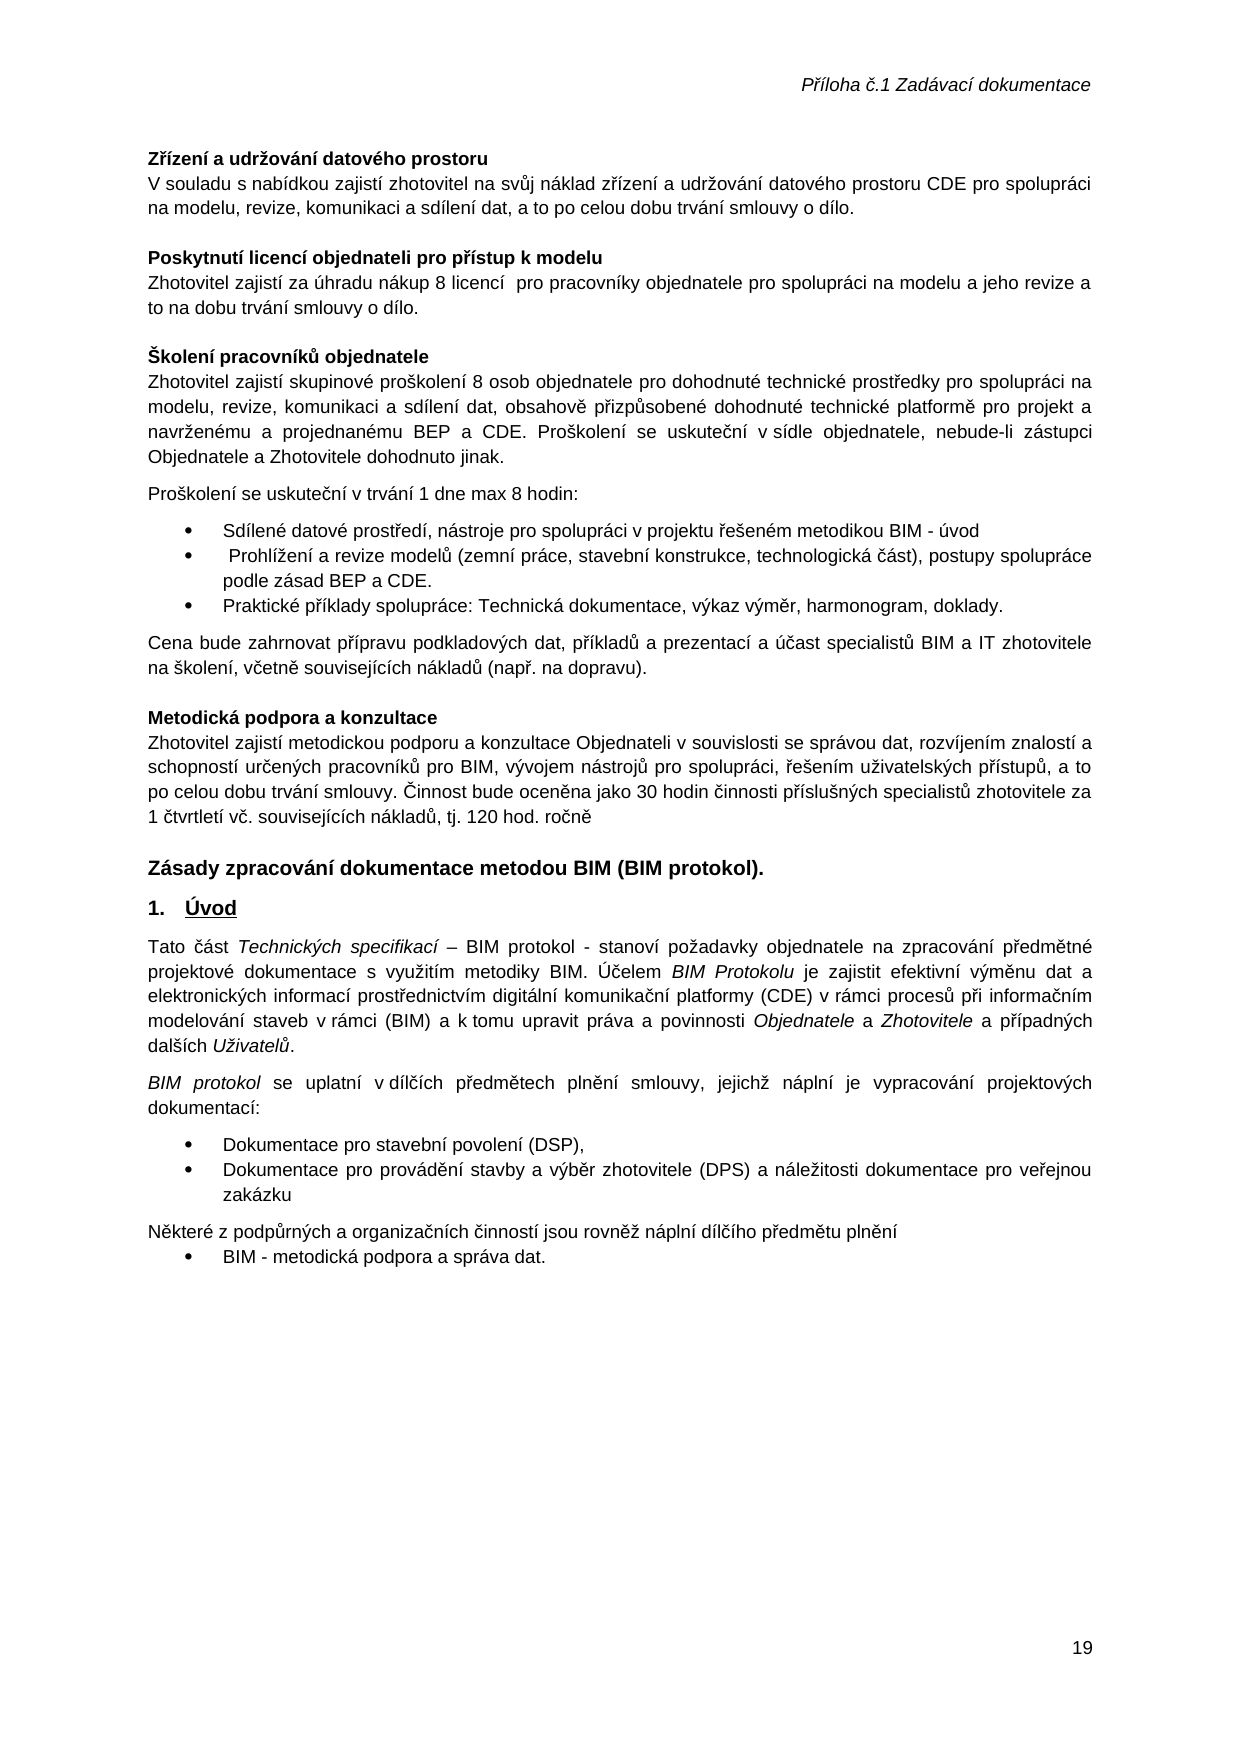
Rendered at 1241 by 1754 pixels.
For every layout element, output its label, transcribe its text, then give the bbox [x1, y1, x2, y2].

text Proškolení se uskuteční v trvání 1 dne max 8 hodin: [148, 483, 1093, 504]
text Některé z podpůrných a organizačních činností jsou rovněž náplní dílčího předmětu plnění [148, 1221, 1093, 1243]
text Zřízení a udržování datového prostoru [148, 148, 1093, 169]
text Zhotovitel zajistí skupinové proškolení 8 osob objednatele pro dohodnuté technické prostředky pro spolupráci na modelu, revize, komunikaci a sdílení dat, obsahově přizpůsobené dohodnuté technické platformě pro projekt a navrženému a projednanému BEP a CDE. Proškolení se uskuteční v sídle objednatele, nebude-li zástupci Objednatele a Zhotovitele dohodnuto jinak. [148, 371, 1093, 467]
list Dokumentace pro stavební povolení (DSP), [185, 1134, 1093, 1156]
list Praktické příklady spolupráce: Technická dokumentace, výkaz výměr, harmonogram, doklady. [185, 595, 1093, 616]
text V souladu s nabídkou zajistí zhotovitel na svůj náklad zřízení a udržování datového prostoru CDE pro spolupráci na modelu, revize, komunikaci a sdílení dat, a to po celou dobu trvání smlouvy o dílo. [148, 172, 1093, 219]
text Tato část Technických specifikací – BIM protokol - stanoví požadavky objednatele na zpracování předmětné projektové dokumentace s využitím metodiky BIM. Účelem BIM Protokolu je zajistit efektivní výměnu dat a elektronických informací prostřednictvím digitální komunikační platformy (CDE) v rámci procesů při informačním modelování staveb v rámci (BIM) a k tomu upravit práva a povinnosti Objednatele a Zhotovitele a případných dalších Uživatelů. [148, 936, 1093, 1056]
list Dokumentace pro provádění stavby a výběr zhotovitele (DPS) a náležitosti dokumentace pro veřejnou zakázku [185, 1159, 1093, 1206]
text BIM protokol se uplatní v dílčích předmětech plnění smlouvy, jejichž náplní je vypracování projektových dokumentací: [148, 1072, 1093, 1118]
list Prohlížení a revize modelů (zemní práce, stavební konstrukce, technologická část), postupy spolupráce podle zásad BEP a CDE. [185, 545, 1093, 591]
text Zhotovitel zajistí metodickou podporu a konzultace Objednateli v souvislosti se správou dat, rozvíjením znalostí a schopností určených pracovníků pro BIM, vývojem nástrojů pro spolupráci, řešením uživatelských přístupů, a to po celou dobu trvání smlouvy. Činnost bude oceněna jako 30 hodin činnosti příslušných specialistů zhotovitele za 1 čtvrtletí vč. souvisejících nákladů, tj. 120 hod. ročně [148, 731, 1093, 827]
subtitle Úvod [148, 896, 1093, 919]
subtitle Zásady zpracování dokumentace metodou BIM (BIM protokol). [148, 856, 1093, 879]
text Zhotovitel zajistí za úhradu nákup 8 licencí pro pracovníky objednatele pro spolupráci na modelu a jeho revize a to na dobu trvání smlouvy o dílo. [148, 272, 1093, 318]
text Poskytnutí licencí objednateli pro přístup k modelu [148, 247, 1093, 268]
text Metodická podpora a konzultace [148, 707, 1093, 728]
list BIM - metodická podpora a správa dat. [185, 1246, 1093, 1268]
text Cena bude zahrnovat přípravu podkladových dat, příkladů a prezentací a účast specialistů BIM a IT zhotovitele na školení, včetně souvisejících nákladů (např. na dopravu). [148, 632, 1093, 678]
list Sdílené datové prostředí, nástroje pro spolupráci v projektu řešeném metodikou BIM - úvod [185, 520, 1093, 542]
text Školení pracovníků objednatele [148, 346, 1093, 368]
